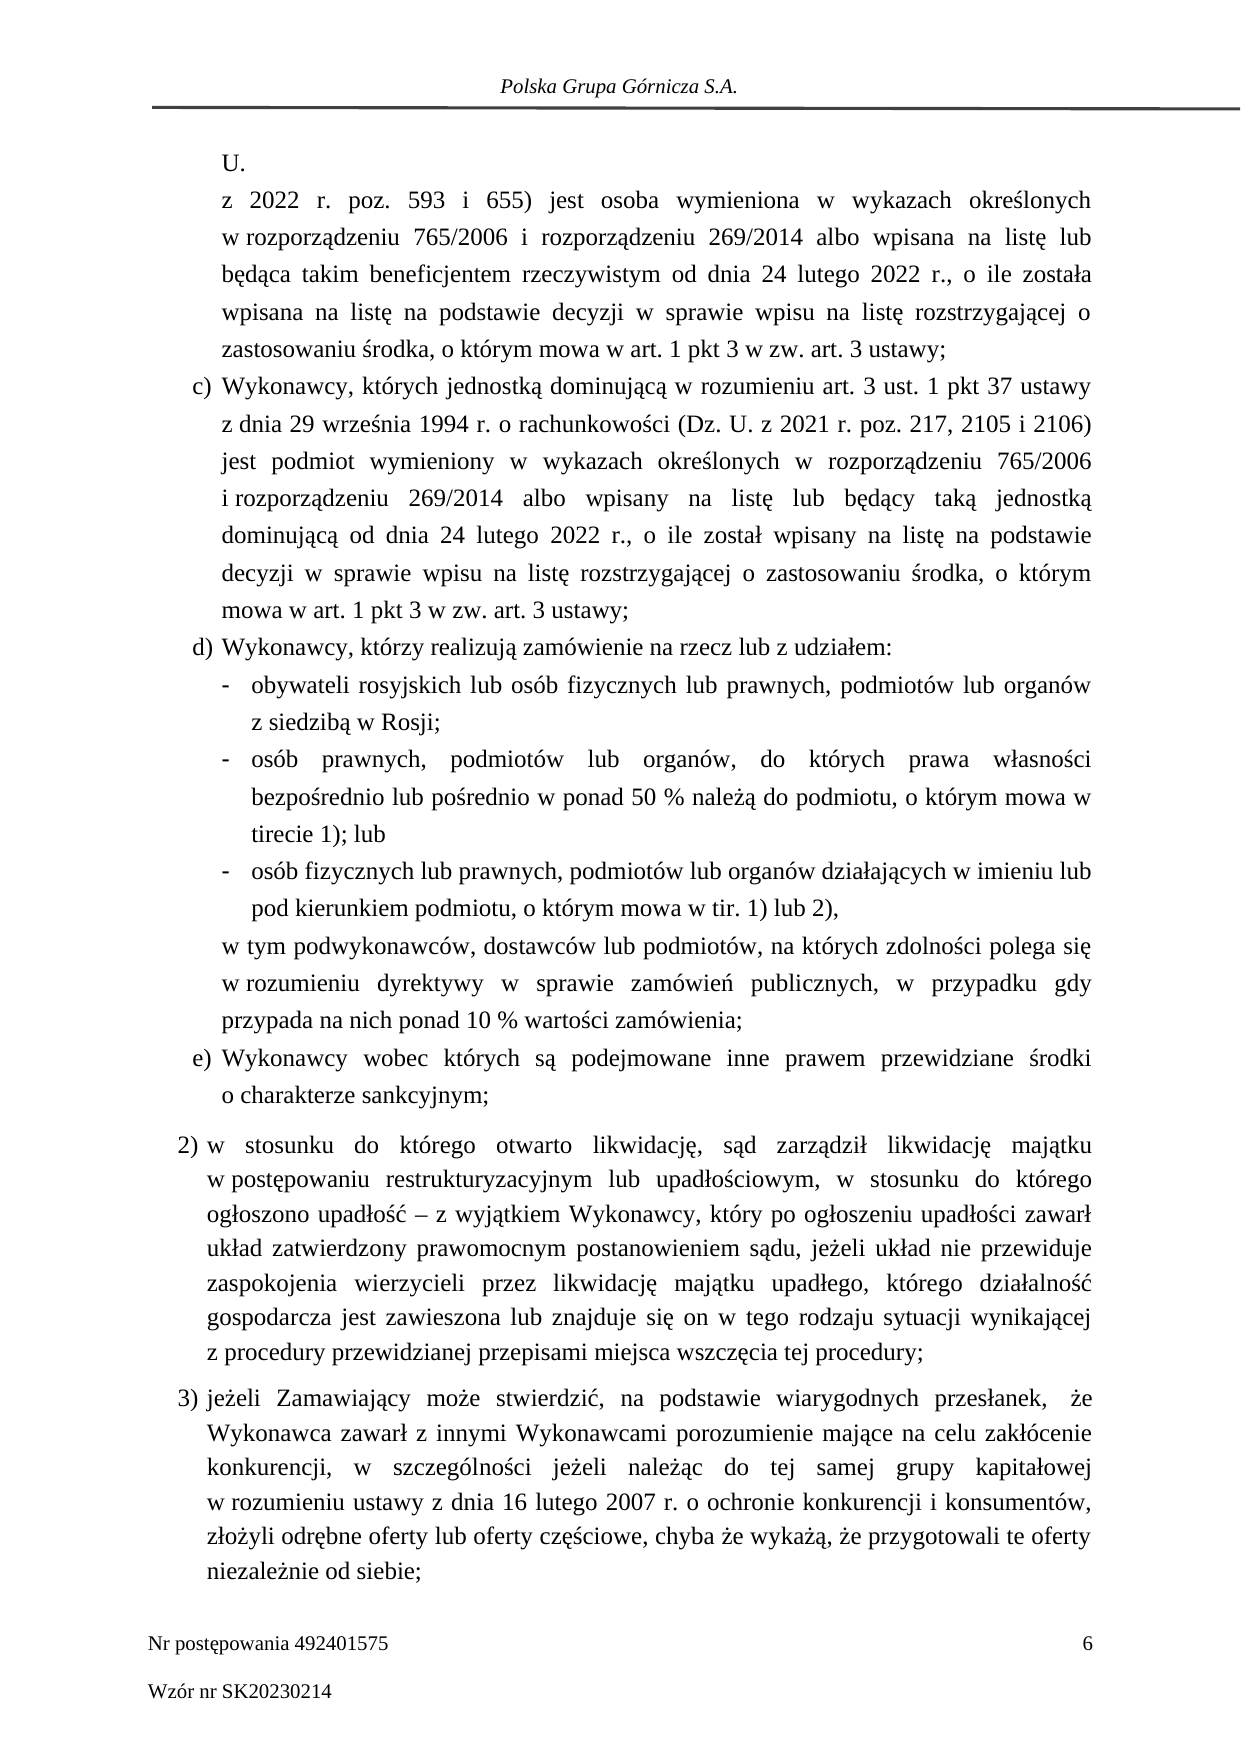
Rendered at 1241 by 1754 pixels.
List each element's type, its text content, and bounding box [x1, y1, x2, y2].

list jeżeli Zamawiający może stwierdzić, na podstawie wiarygodnych przesłanek, że Wykonawca zawarł z innymi Wykonawcami porozumienie mające na celu zakłócenie konkurencji, w szczególności jeżeli należąc do tej samej grupy kapitałowej w rozumieniu ustawy z dnia 16 lutego 2007 r. o ochronie konkurencji i konsumentów, złożyli odrębne oferty lub oferty częściowe, chyba że wykażą, że przygotowali te oferty niezależnie od siebie; [177, 1383, 1093, 1585]
list w tym podwykonawców, dostawców lub podmiotów, na których zdolności polega się w rozumieniu dyrektywy w sprawie zamówień publicznych, w przypadku gdy przypada na nich ponad 10 % wartości zamówienia; [221, 931, 1093, 1034]
list osób fizycznych lub prawnych, podmiotów lub organów działających w imieniu lub pod kierunkiem podmiotu, o którym mowa w tir. 1) lub 2), [222, 856, 1093, 922]
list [192, 148, 1093, 363]
list Wykonawcy, którzy realizują zamówienie na rzecz lub z udziałem: [192, 632, 1093, 661]
list Wykonawcy, których jednostką dominującą w rozumieniu art. 3 ust. 1 pkt 37 ustawy z dnia 29 września 1994 r. o rachunkowości (Dz. U. z 2021 r. poz. 217, 2105 i 2106) jest podmiot wymieniony w wykazach określonych w rozporządzeniu 765/2006 i rozporządzeniu 269/2014 albo wpisany na listę lub będący taką jednostką dominującą od dnia 24 lutego 2022 r., o ile został wpisany na listę na podstawie decyzji w sprawie wpisu na listę rozstrzygającej o zastosowaniu środka, o którym mowa w art. 1 pkt 3 w zw. art. 3 ustawy; [192, 371, 1093, 624]
list obywateli rosyjskich lub osób fizycznych lub prawnych, podmiotów lub organów z siedzibą w Rosji; [222, 670, 1093, 736]
list w stosunku do którego otwarto likwidację, sąd zarządził likwidację majątku w postępowaniu restrukturyzacyjnym lub upadłościowym, w stosunku do którego ogłoszono upadłość – z wyjątkiem Wykonawcy, który po ogłoszeniu upadłości zawarł układ zatwierdzony prawomocnym postanowieniem sądu, jeżeli układ nie przewiduje zaspokojenia wierzycieli przez likwidację majątku upadłego, którego działalność gospodarcza jest zawieszona lub znajduje się on w tego rodzaju sytuacji wynikającej z procedury przewidzianej przepisami miejsca wszczęcia tej procedury; [177, 1130, 1093, 1365]
list Wykonawcy wobec których są podejmowane inne prawem przewidziane środki o charakterze sankcyjnym; [192, 1043, 1093, 1109]
list osób prawnych, podmiotów lub organów, do których prawa własności bezpośrednio lub pośrednio w ponad 50 % należą do podmiotu, o którym mowa w tirecie 1); lub [222, 744, 1093, 848]
